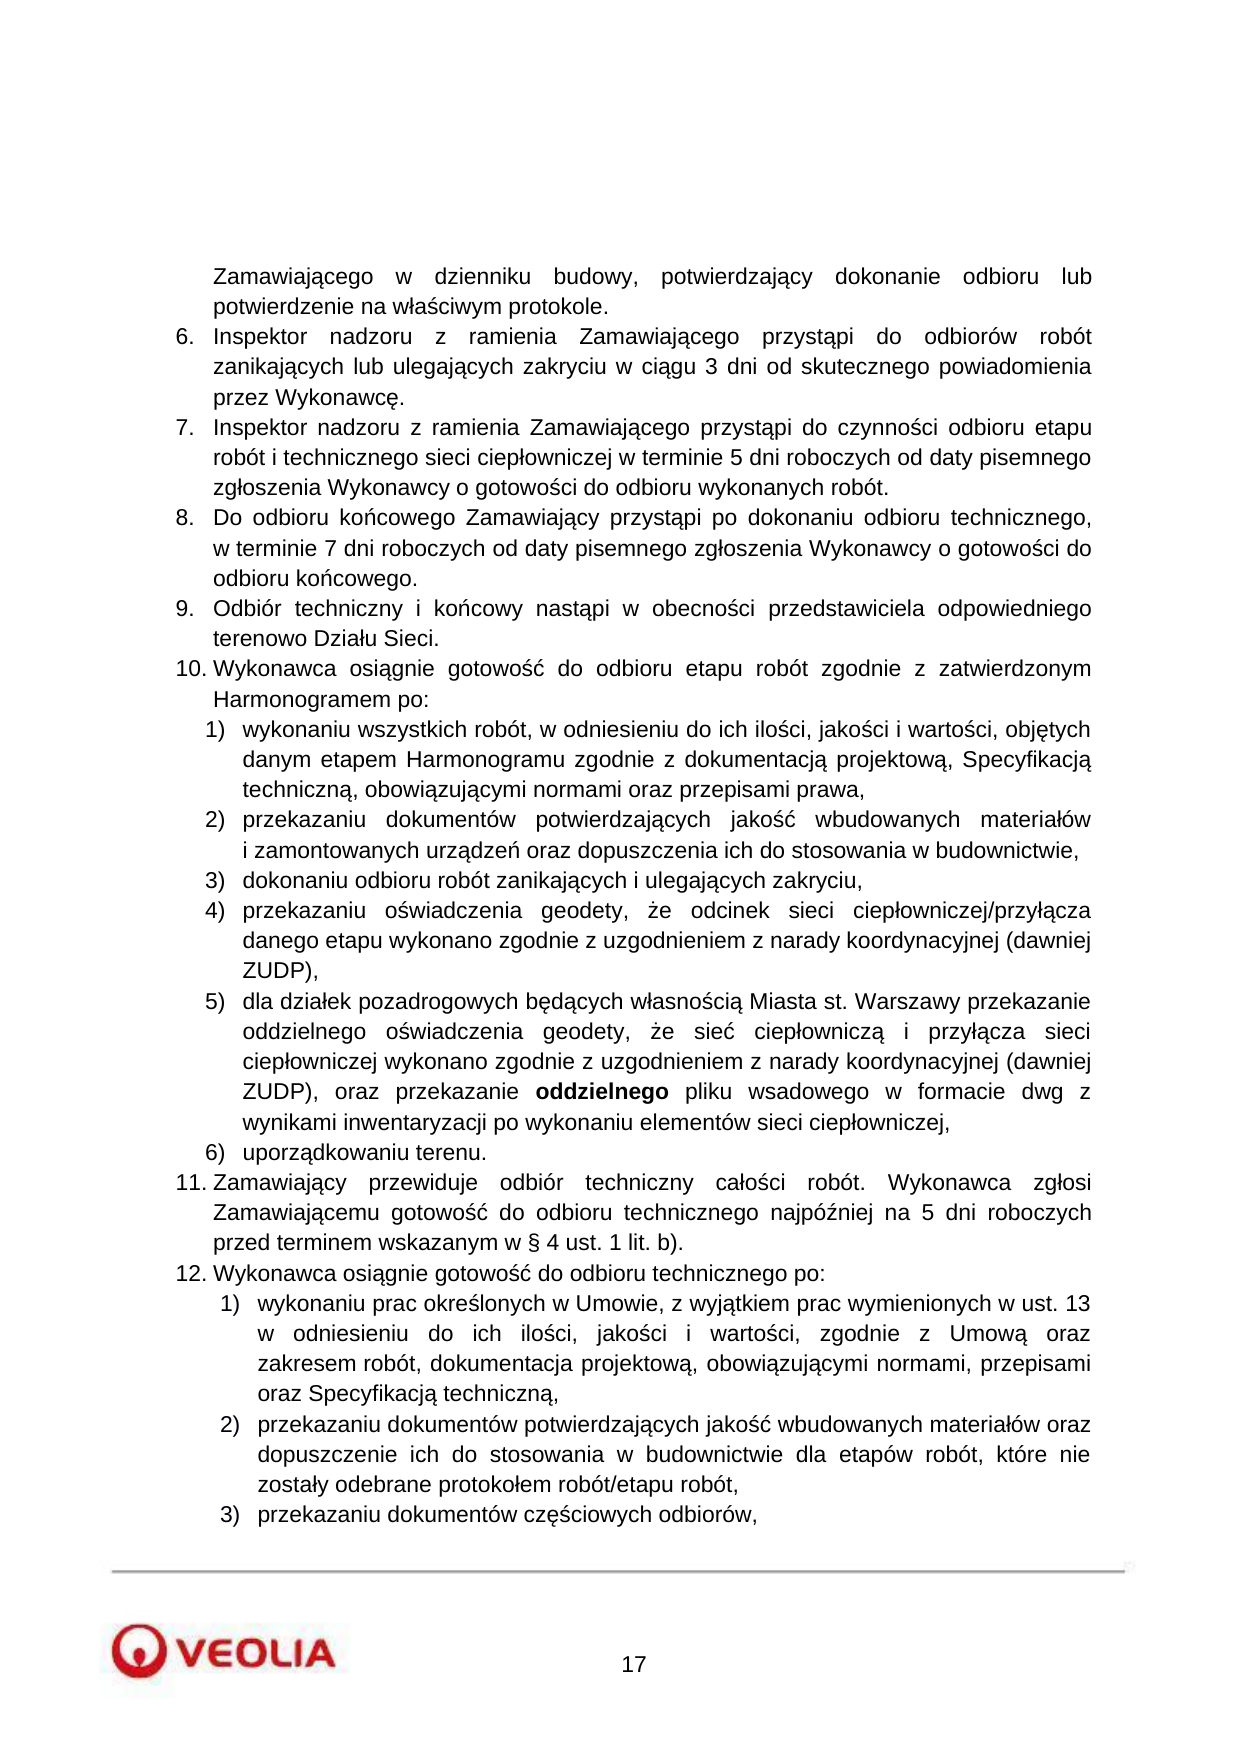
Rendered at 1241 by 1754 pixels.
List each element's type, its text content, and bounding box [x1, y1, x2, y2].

list dla działek pozadrogowych będących własnością Miasta st. Warszawy przekazanie oddzielnego oświadczenia geodety, że sieć ciepłowniczą i przyłącza sieci ciepłowniczej wykonano zgodnie z uzgodnieniem z narady koordynacyjnej (dawniej ZUDP), oraz przekazanie oddzielnego pliku wsadowego w formacie dwg z wynikami inwentaryzacji po wykonaniu elementów sieci ciepłowniczej, [205, 988, 1092, 1135]
list Inspektor nadzoru z ramienia Zamawiającego przystąpi do czynności odbioru etapu robót i technicznego sieci ciepłowniczej w terminie 5 dni roboczych od daty pisemnego zgłoszenia Wykonawcy o gotowości do odbioru wykonanych robót. [175, 414, 1092, 500]
list przekazaniu dokumentów potwierdzających jakość wbudowanych materiałów oraz dopuszczenie ich do stosowania w budownictwie dla etapów robót, które nie zostały odebrane protokołem robót/etapu robót, [220, 1411, 1092, 1497]
picture [0, 1499, 1238, 1754]
list przekazaniu dokumentów częściowych odbiorów, [220, 1501, 1092, 1527]
list Zamawiający przewiduje odbiór techniczny całości robót. Wykonawca zgłosi Zamawiającemu gotowość do odbioru technicznego najpóźniej na 5 dni roboczych przed terminem wskazanym w § 4 ust. 1 lit. b). [175, 1169, 1092, 1256]
list Wykonawca osiągnie gotowość do odbioru technicznego po: [175, 1259, 1092, 1286]
list Odbiór techniczny i końcowy nastąpi w obecności przedstawiciela odpowiedniego terenowo Działu Sieci. [175, 595, 1092, 651]
list Inspektor nadzoru z ramienia Zamawiającego przystąpi do odbiorów robót zanikających lub ulegających zakryciu w ciągu 3 dni od skutecznego powiadomienia przez Wykonawcę. [175, 323, 1092, 410]
list przekazaniu dokumentów potwierdzających jakość wbudowanych materiałów i zamontowanych urządzeń oraz dopuszczenia ich do stosowania w budownictwie, [205, 806, 1092, 863]
list Wykonawca osiągnie gotowość do odbioru etapu robót zgodnie z zatwierdzonym Harmonogramem po: [175, 655, 1092, 712]
list wykonaniu wszystkich robót, w odniesieniu do ich ilości, jakości i wartości, objętych danym etapem Harmonogramu zgodnie z dokumentacją projektową, Specyfikacją techniczną, obowiązującymi normami oraz przepisami prawa, [205, 716, 1092, 802]
list uporządkowaniu terenu. [205, 1139, 1092, 1165]
list dokonaniu odbioru robót zanikających i ulegających zakryciu, [205, 867, 1092, 893]
list przekazaniu oświadczenia geodety, że odcinek sieci ciepłowniczej/przyłącza danego etapu wykonano zgodnie z uzgodnieniem z narady koordynacyjnej (dawniej ZUDP), [205, 897, 1092, 984]
list Do odbioru końcowego Zamawiający przystąpi po dokonaniu odbioru technicznego, w terminie 7 dni roboczych od daty pisemnego zgłoszenia Wykonawcy o gotowości do odbioru końcowego. [175, 504, 1092, 591]
list wykonaniu prac określonych w Umowie, z wyjątkiem prac wymienionych w ust. 13 w odniesieniu do ich ilości, jakości i wartości, zgodnie z Umową oraz zakresem robót, dokumentacja projektową, obowiązującymi normami, przepisami oraz Specyfikacją techniczną, [220, 1290, 1092, 1407]
